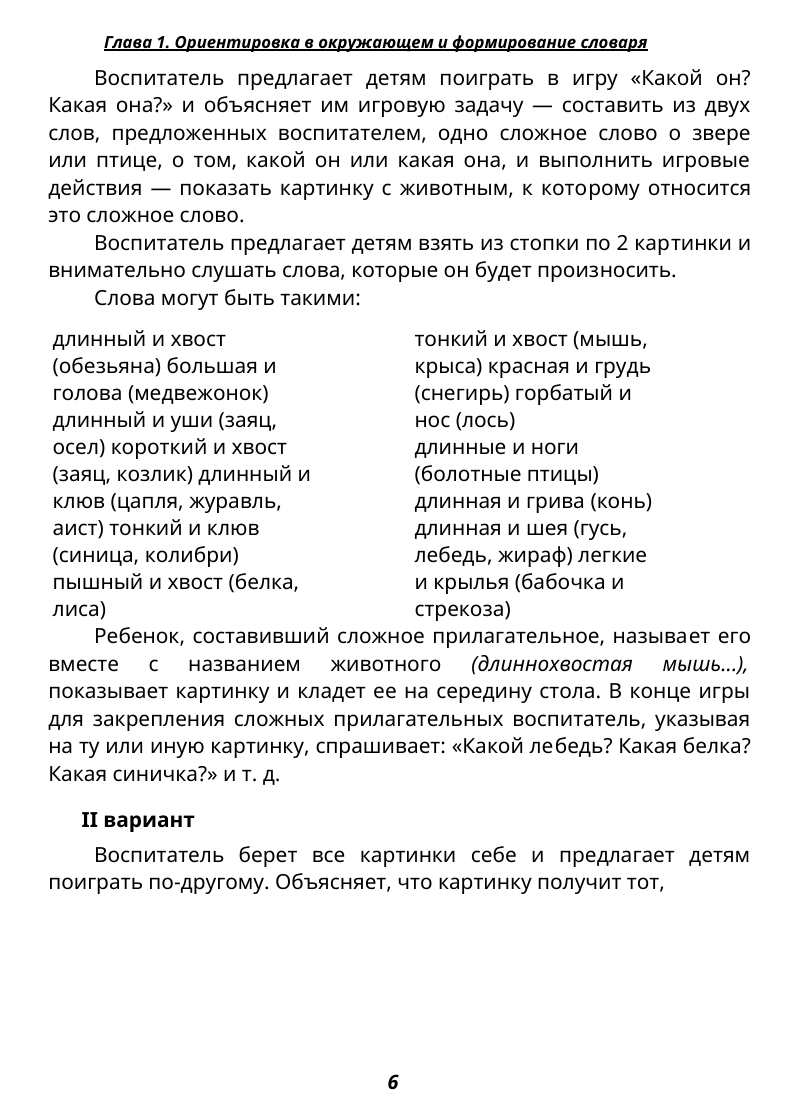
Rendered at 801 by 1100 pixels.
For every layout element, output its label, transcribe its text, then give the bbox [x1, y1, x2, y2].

text II вариант [81, 811, 751, 832]
text Слова могут быть такими: [48, 283, 751, 311]
text Воспитатель предлагает детям поиграть в игру «Какой он? Какая она?» и объясняет им игровую задачу — составить из двух слов, предложенных воспитателем, одно сложное слово о звере или птице, о том, какой он или какая она, и выполнить игровые действия — показать картинку с животным, к которому относится это сложное слово. [48, 63, 751, 228]
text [48, 841, 751, 895]
text Ребенок, составивший сложное прилагательное, называет его вместе с названием животного (длиннохвостая мышь...), показывает картинку и кладет ее на середину стола. В конце игры для закрепления сложных прилагательных воспитатель, указывая на ту или иную картинку, спрашивает: «Какой лебедь? Какая белка? Какая синичка?» и т. д. [48, 311, 751, 787]
text Воспитатель предлагает детям взять из стопки по 2 картинки и внимательно слушать слова, которые он будет произносить. [48, 228, 751, 283]
